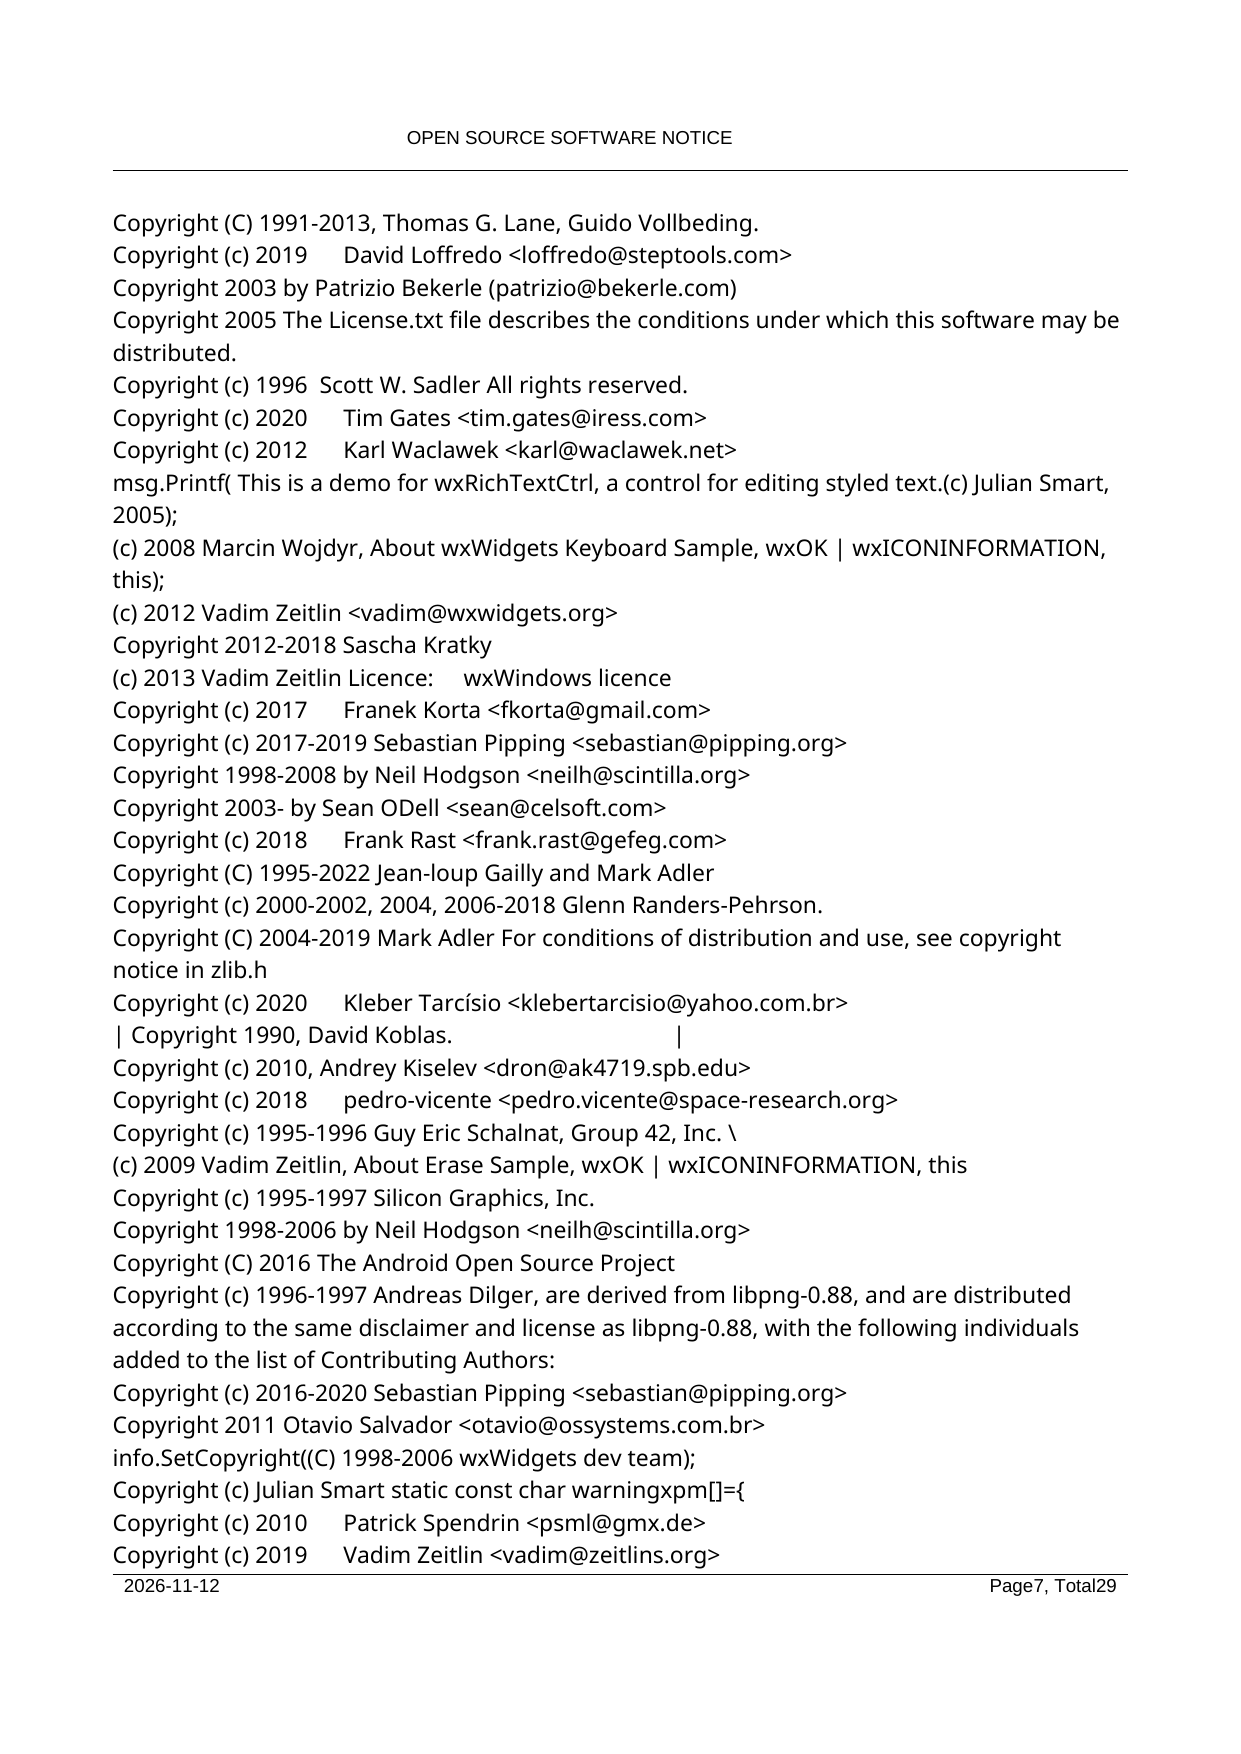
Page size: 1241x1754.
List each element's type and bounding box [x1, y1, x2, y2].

text [112, 206, 1128, 1571]
